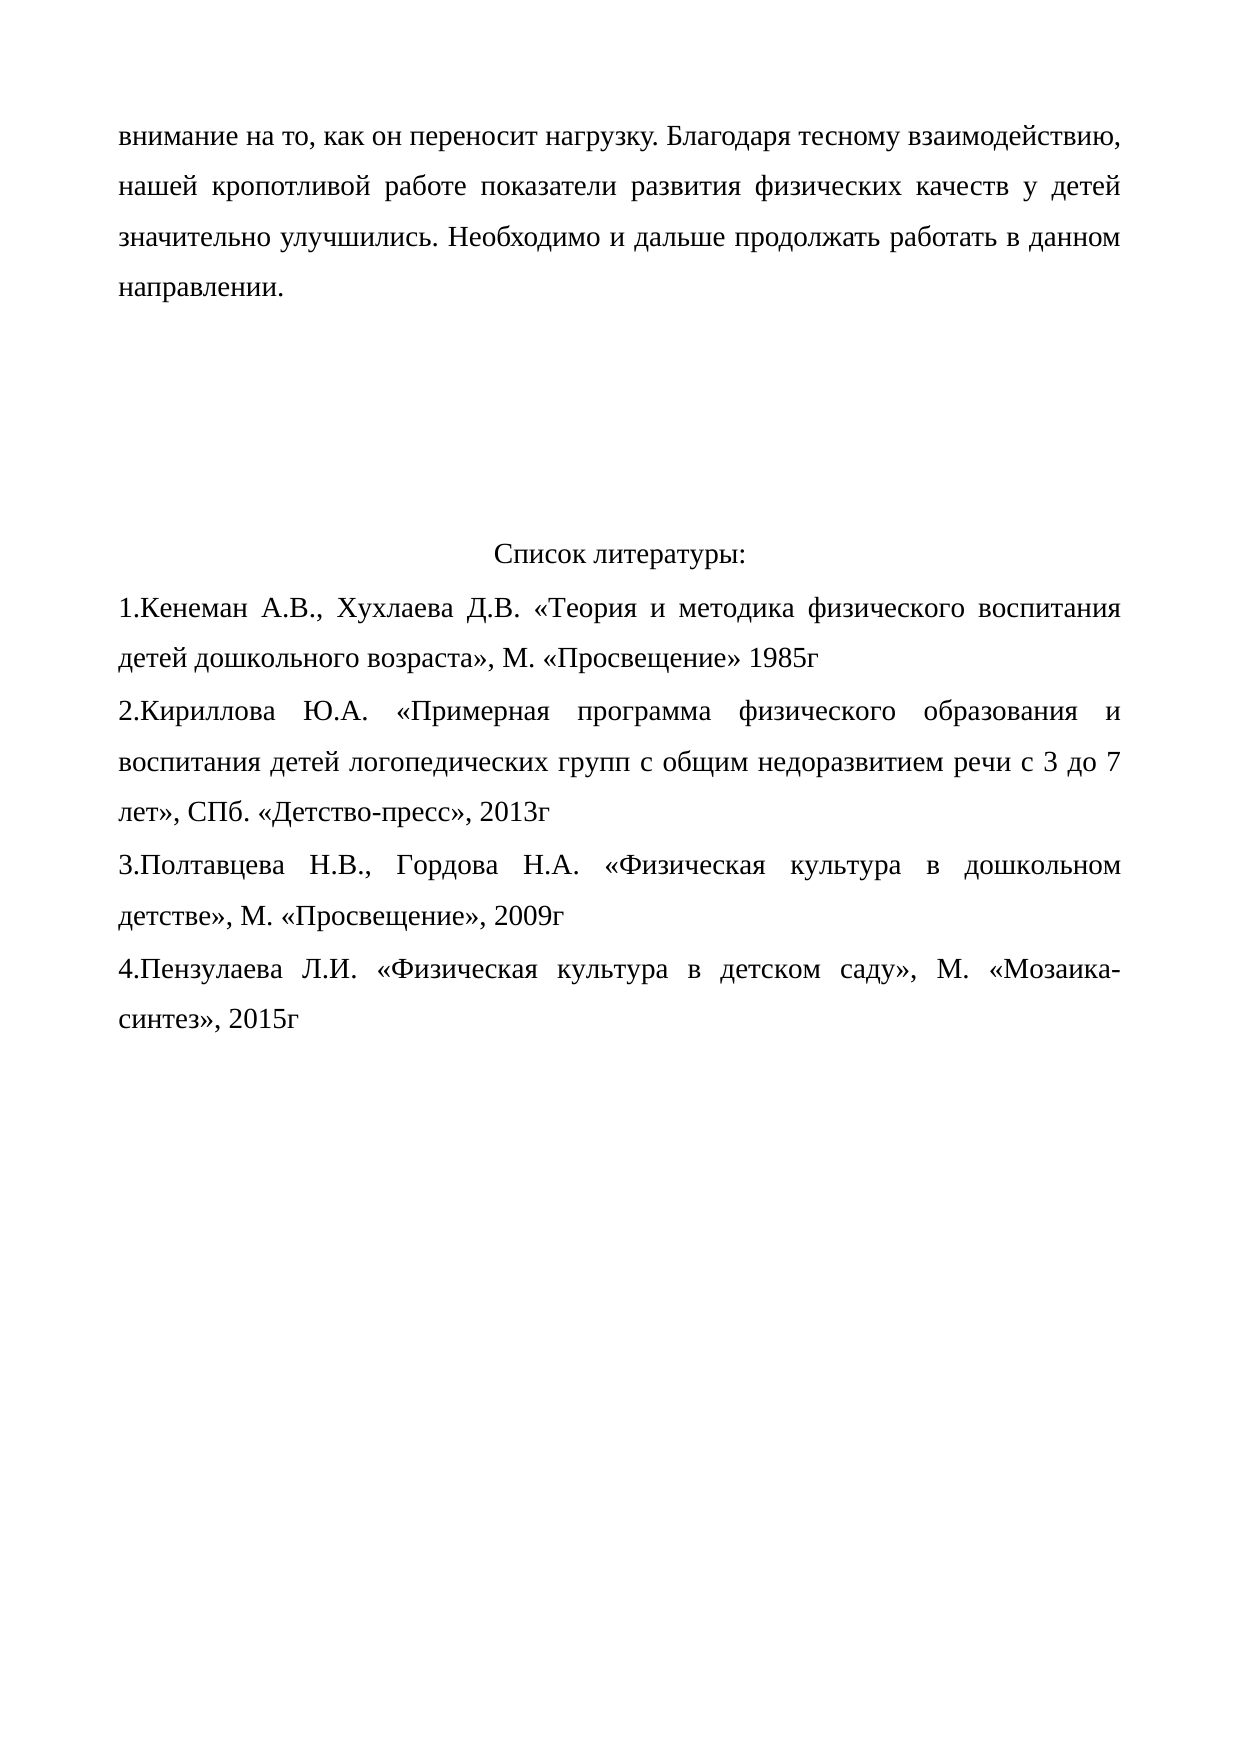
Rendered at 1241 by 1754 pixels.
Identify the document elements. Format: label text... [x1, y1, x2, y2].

text 2.Кириллова Ю.А. «Примерная программа физического образования и воспитания детей логопедических групп с общим недоразвитием речи с 3 до 7 лет», СПб. «Детство-пресс», 2013г [118, 693, 1122, 828]
text Список литературы: [118, 536, 1122, 570]
text 4.Пензулаева Л.И. «Физическая культура в детском саду», М. «Мозаика-синтез», 2015г [118, 951, 1122, 1035]
text 3.Полтавцева Н.В., Гордова Н.А. «Физическая культура в дошкольном детстве», М. «Просвещение», 2009г [118, 847, 1122, 931]
text 1.Кенеман А.В., Хухлаева Д.В. «Теория и методика физического воспитания детей дошкольного возраста», М. «Просвещение» 1985г [118, 590, 1122, 673]
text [118, 118, 1122, 303]
